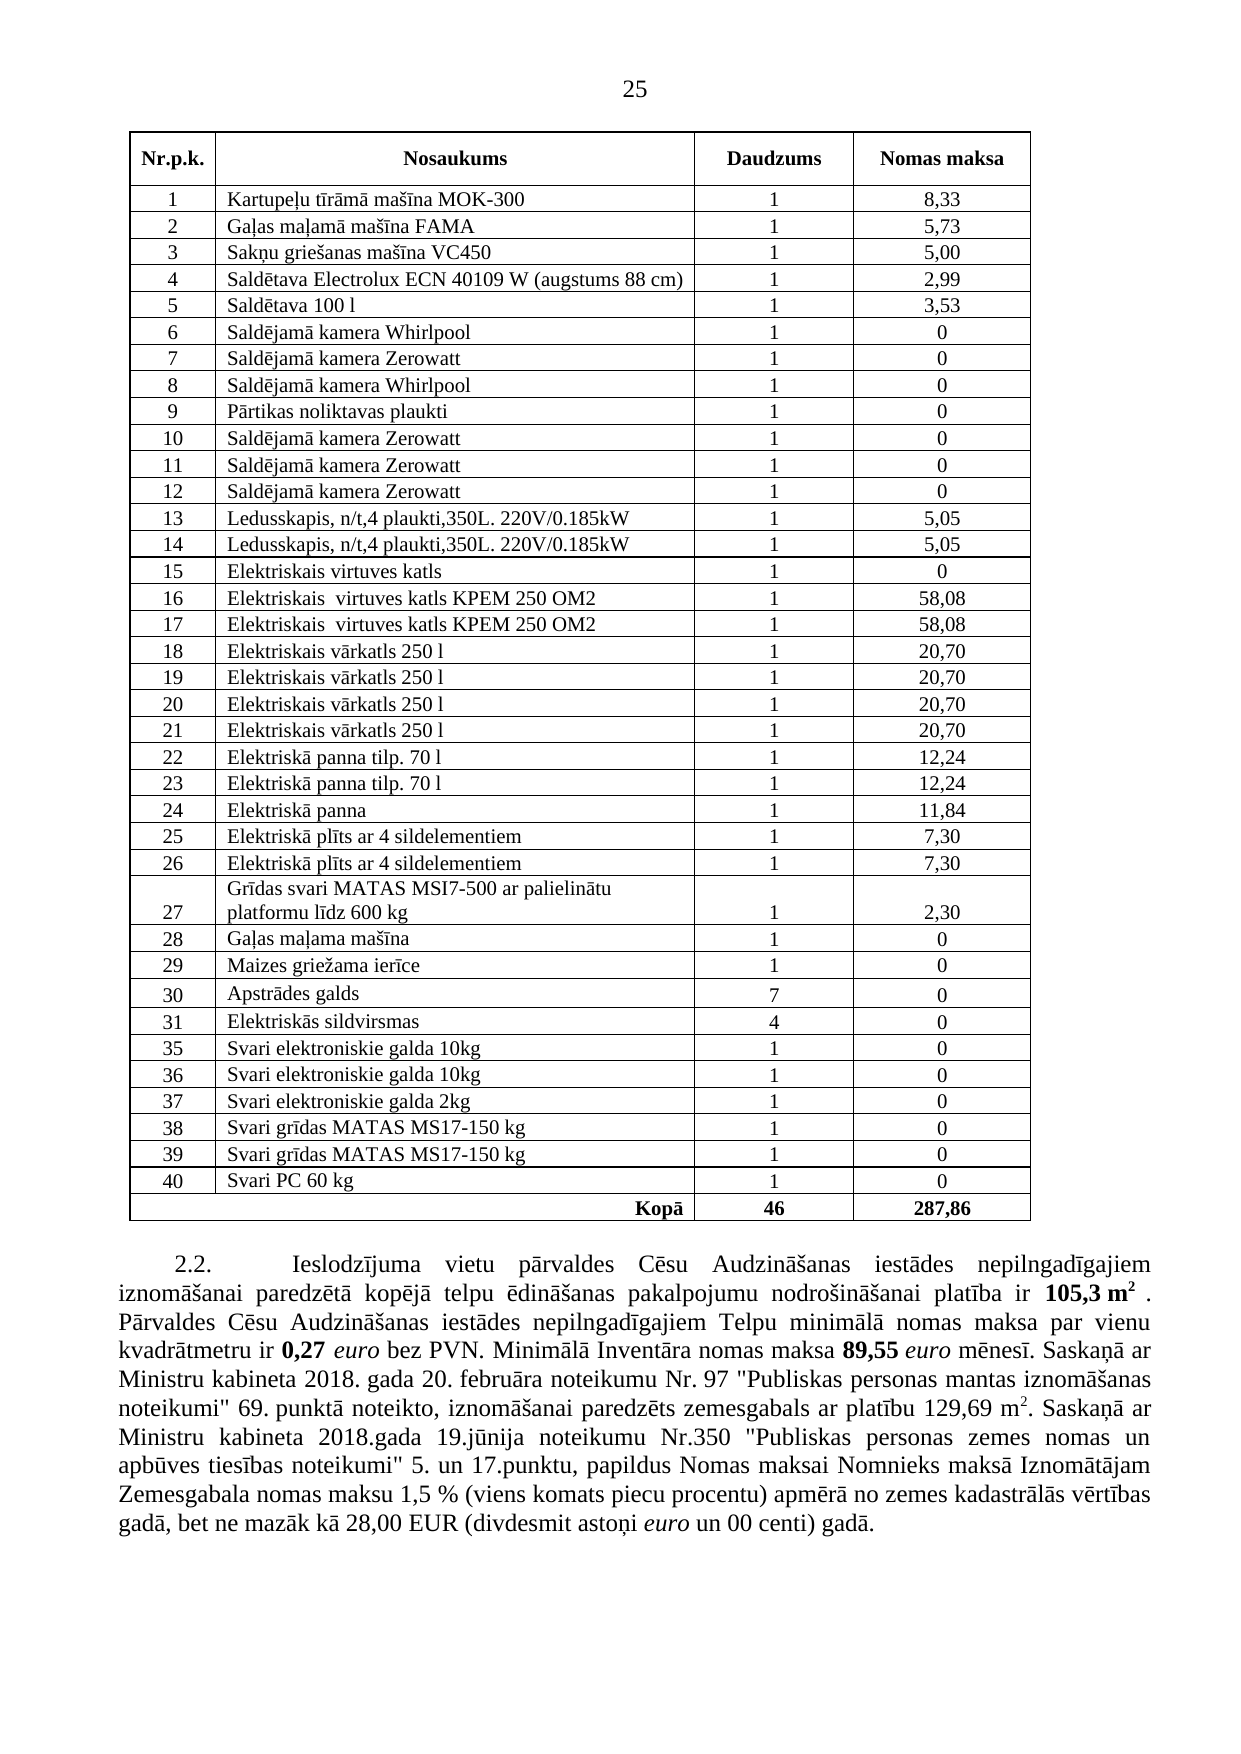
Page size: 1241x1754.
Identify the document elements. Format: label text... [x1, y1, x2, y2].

table_cell 17 [131, 611, 215, 636]
table_cell 39 [131, 1141, 215, 1166]
table_cell 7,30 [854, 850, 1030, 875]
table_cell 24 [131, 796, 215, 822]
table_cell 40 [131, 1168, 215, 1193]
table_cell Gaļas maļama mašīna [216, 925, 694, 951]
table_cell 15 [131, 558, 215, 583]
table_cell Saldējamā kamera Whirlpool [216, 371, 694, 397]
table_cell 1 [695, 850, 853, 875]
table_cell 20,70 [854, 690, 1030, 716]
table_cell Saldētava 100 l [216, 292, 694, 317]
table_cell Elektriskais vārkatls 250 l [216, 664, 694, 689]
table_cell Elektriskais vārkatls 250 l [216, 717, 694, 742]
table_cell Kopā [131, 1194, 694, 1219]
table_cell 4 [695, 1008, 853, 1034]
table_cell Svari elektroniskie galda 10kg [216, 1035, 694, 1060]
table_header Nosaukums [216, 133, 694, 184]
table_cell Saldējamā kamera Zerowatt [216, 478, 694, 503]
table_cell 2 [131, 212, 215, 238]
table_cell Elektriskā plīts ar 4 sildelementiem [216, 850, 694, 875]
table_cell 36 [131, 1061, 215, 1087]
table_cell 1 [695, 451, 853, 477]
table_cell 0 [854, 478, 1030, 503]
table_cell 9 [131, 398, 215, 423]
table_cell 1 [695, 611, 853, 636]
table_cell 4 [131, 265, 215, 291]
table_cell 0 [854, 1114, 1030, 1140]
table_cell 1 [695, 637, 853, 663]
table_cell 13 [131, 504, 215, 530]
table_cell 20,70 [854, 717, 1030, 742]
table_cell Pārtikas noliktavas plaukti [216, 398, 694, 423]
table_cell 7 [695, 979, 853, 1007]
table_cell 7 [131, 345, 215, 370]
table_cell 1 [695, 292, 853, 317]
table_cell 0 [854, 1168, 1030, 1193]
table_cell 0 [854, 318, 1030, 344]
table_cell 16 [131, 584, 215, 609]
table_cell 3 [131, 239, 215, 264]
table_cell 10 [131, 425, 215, 450]
table_cell Ledusskapis, n/t,4 plaukti,350L. 220V/0.185kW [216, 504, 694, 530]
table_cell 1 [695, 239, 853, 264]
table_cell 25 [131, 823, 215, 848]
table_cell Elektriskā panna tilp. 70 l [216, 743, 694, 769]
table_cell Elektriskais virtuves katls KPEM 250 OM2 [216, 584, 694, 609]
table_cell 1 [695, 212, 853, 238]
table_cell 5,05 [854, 531, 1030, 556]
table_cell 20 [131, 690, 215, 716]
table_cell 0 [854, 1008, 1030, 1034]
table_cell 0 [854, 952, 1030, 977]
table_cell 1 [695, 398, 853, 423]
table_header Daudzums [695, 133, 853, 184]
table_cell Kartupeļu tīrāmā mašīna MOK-300 [216, 186, 694, 211]
table_cell 1 [695, 743, 853, 769]
table_cell 1 [131, 186, 215, 211]
table_cell 0 [854, 425, 1030, 450]
table_cell 1 [695, 664, 853, 689]
table_cell 12 [131, 478, 215, 503]
table_cell 2,99 [854, 265, 1030, 291]
table_cell 2,30 [854, 876, 1030, 924]
table_cell 1 [695, 1061, 853, 1087]
table_cell 1 [695, 558, 853, 583]
table_cell 0 [854, 979, 1030, 1007]
table_cell Saldējamā kamera Zerowatt [216, 451, 694, 477]
table_cell 1 [695, 531, 853, 556]
table_cell 1 [695, 584, 853, 609]
table_cell 35 [131, 1035, 215, 1060]
table_cell Saldējamā kamera Zerowatt [216, 425, 694, 450]
table_cell 1 [695, 1088, 853, 1113]
table_cell 1 [695, 1168, 853, 1193]
table_cell 5,05 [854, 504, 1030, 530]
table_cell 5,00 [854, 239, 1030, 264]
table_cell 8 [131, 371, 215, 397]
table_cell Elektriskā panna tilp. 70 l [216, 770, 694, 795]
table_header Nomas maksa [854, 133, 1030, 184]
table_cell 1 [695, 425, 853, 450]
table_cell Svari PC 60 kg [216, 1168, 694, 1193]
table_cell 0 [854, 925, 1030, 951]
table_cell 287,86 [854, 1194, 1030, 1219]
table_cell 46 [695, 1194, 853, 1219]
table_cell 1 [695, 717, 853, 742]
table_cell 8,33 [854, 186, 1030, 211]
table_header Nr.p.k. [131, 133, 215, 184]
table_cell 12,24 [854, 770, 1030, 795]
table_cell 1 [695, 265, 853, 291]
table_cell 21 [131, 717, 215, 742]
table_cell 1 [695, 371, 853, 397]
table_cell 3,53 [854, 292, 1030, 317]
table_cell 1 [695, 478, 853, 503]
table_cell 0 [854, 1061, 1030, 1087]
table_cell 1 [695, 952, 853, 977]
table_cell Saldējamā kamera Zerowatt [216, 345, 694, 370]
table_cell Elektriskā panna [216, 796, 694, 822]
table_cell 22 [131, 743, 215, 769]
table_cell Apstrādes galds [216, 979, 694, 1007]
table_cell 1 [695, 1141, 853, 1166]
table_cell 1 [695, 690, 853, 716]
table_cell 5,73 [854, 212, 1030, 238]
table_cell 20,70 [854, 664, 1030, 689]
table_cell Elektriskais vārkatls 250 l [216, 690, 694, 716]
table_cell 0 [854, 1088, 1030, 1113]
table_cell 27 [131, 876, 215, 924]
table_cell 1 [695, 925, 853, 951]
table_cell 1 [695, 823, 853, 848]
table_cell 1 [695, 318, 853, 344]
table_cell 31 [131, 1008, 215, 1034]
table_cell 37 [131, 1088, 215, 1113]
table_cell 1 [695, 876, 853, 924]
table_cell Svari grīdas MATAS MS17-150 kg [216, 1141, 694, 1166]
table_cell Elektriskais virtuves katls KPEM 250 OM2 [216, 611, 694, 636]
table_cell Maizes griežama ierīce [216, 952, 694, 977]
table_cell 38 [131, 1114, 215, 1140]
table_cell 12,24 [854, 743, 1030, 769]
table_cell 20,70 [854, 637, 1030, 663]
table_cell Svari elektroniskie galda 10kg [216, 1061, 694, 1087]
table_cell 58,08 [854, 584, 1030, 609]
table_cell Grīdas svari MATAS MSI7-500 ar palielinātu platformu līdz 600 kg [216, 876, 694, 924]
table_cell 0 [854, 345, 1030, 370]
table_cell 18 [131, 637, 215, 663]
table_cell Elektriskā plīts ar 4 sildelementiem [216, 823, 694, 848]
table_cell 23 [131, 770, 215, 795]
table_cell Saldējamā kamera Whirlpool [216, 318, 694, 344]
table_cell 1 [695, 796, 853, 822]
table_cell 29 [131, 952, 215, 977]
table_cell 0 [854, 1141, 1030, 1166]
table_cell 6 [131, 318, 215, 344]
table_cell Elektriskais virtuves katls [216, 558, 694, 583]
table_cell Svari grīdas MATAS MS17-150 kg [216, 1114, 694, 1140]
table_cell 1 [695, 1035, 853, 1060]
table_cell Saldētava Electrolux ECN 40109 W (augstums 88 cm) [216, 265, 694, 291]
table_cell Elektriskās sildvirsmas [216, 1008, 694, 1034]
table_cell 11,84 [854, 796, 1030, 822]
table_cell 30 [131, 979, 215, 1007]
table_cell Gaļas maļamā mašīna FAMA [216, 212, 694, 238]
table_cell 0 [854, 398, 1030, 423]
table_cell 1 [695, 504, 853, 530]
table_cell 7,30 [854, 823, 1030, 848]
table_cell Sakņu griešanas mašīna VC450 [216, 239, 694, 264]
table_cell 5 [131, 292, 215, 317]
table_cell 14 [131, 531, 215, 556]
table_cell 19 [131, 664, 215, 689]
table_cell Svari elektroniskie galda 2kg [216, 1088, 694, 1113]
table_cell 11 [131, 451, 215, 477]
table_cell 0 [854, 371, 1030, 397]
table_cell 0 [854, 1035, 1030, 1060]
table_cell 1 [695, 345, 853, 370]
table_cell 0 [854, 451, 1030, 477]
table_cell 1 [695, 1114, 853, 1140]
table_cell 58,08 [854, 611, 1030, 636]
table_cell 1 [695, 770, 853, 795]
table_cell Ledusskapis, n/t,4 plaukti,350L. 220V/0.185kW [216, 531, 694, 556]
list Ieslodzījuma vietu pārvaldes Cēsu Audzināšanas iestādes nepilngadīgajiem iznomāšanai paredzētā kopējā telpu ēdināšanas pakalpojumu nodrošināšanai platība ir 105,3 m2 . Pārvaldes Cēsu Audzināšanas iestādes nepilngadīgajiem Telpu minimālā nomas maksa par vienu kvadrātmetru ir 0,27 euro bez PVN. Minimālā Inventāra nomas maksa 89,55 euro mēnesī. Saskaņā ar Ministru kabineta 2018. gada 20. februāra noteikumu Nr. 97 "Publiskas personas mantas iznomāšanas noteikumi" 69. punktā noteikto, iznomāšanai paredzēts zemesgabals ar platību 129,69 m2. Saskaņā ar Ministru kabineta 2018.gada 19.jūnija noteikumu Nr.350 "Publiskas personas zemes nomas un apbūves tiesības noteikumi" 5. un 17.punktu, papildus Nomas maksai Nomnieks maksā Iznomātājam Zemesgabala nomas maksu 1,5 % (viens komats piecu procentu) apmērā no zemes kadastrālās vērtības gadā, bet ne mazāk kā 28,00 EUR (divdesmit astoņi euro un 00 centi) gadā. [118, 1249, 1152, 1537]
table_cell 26 [131, 850, 215, 875]
table_cell 28 [131, 925, 215, 951]
table_cell 1 [695, 186, 853, 211]
table_cell 0 [854, 558, 1030, 583]
table_cell Elektriskais vārkatls 250 l [216, 637, 694, 663]
